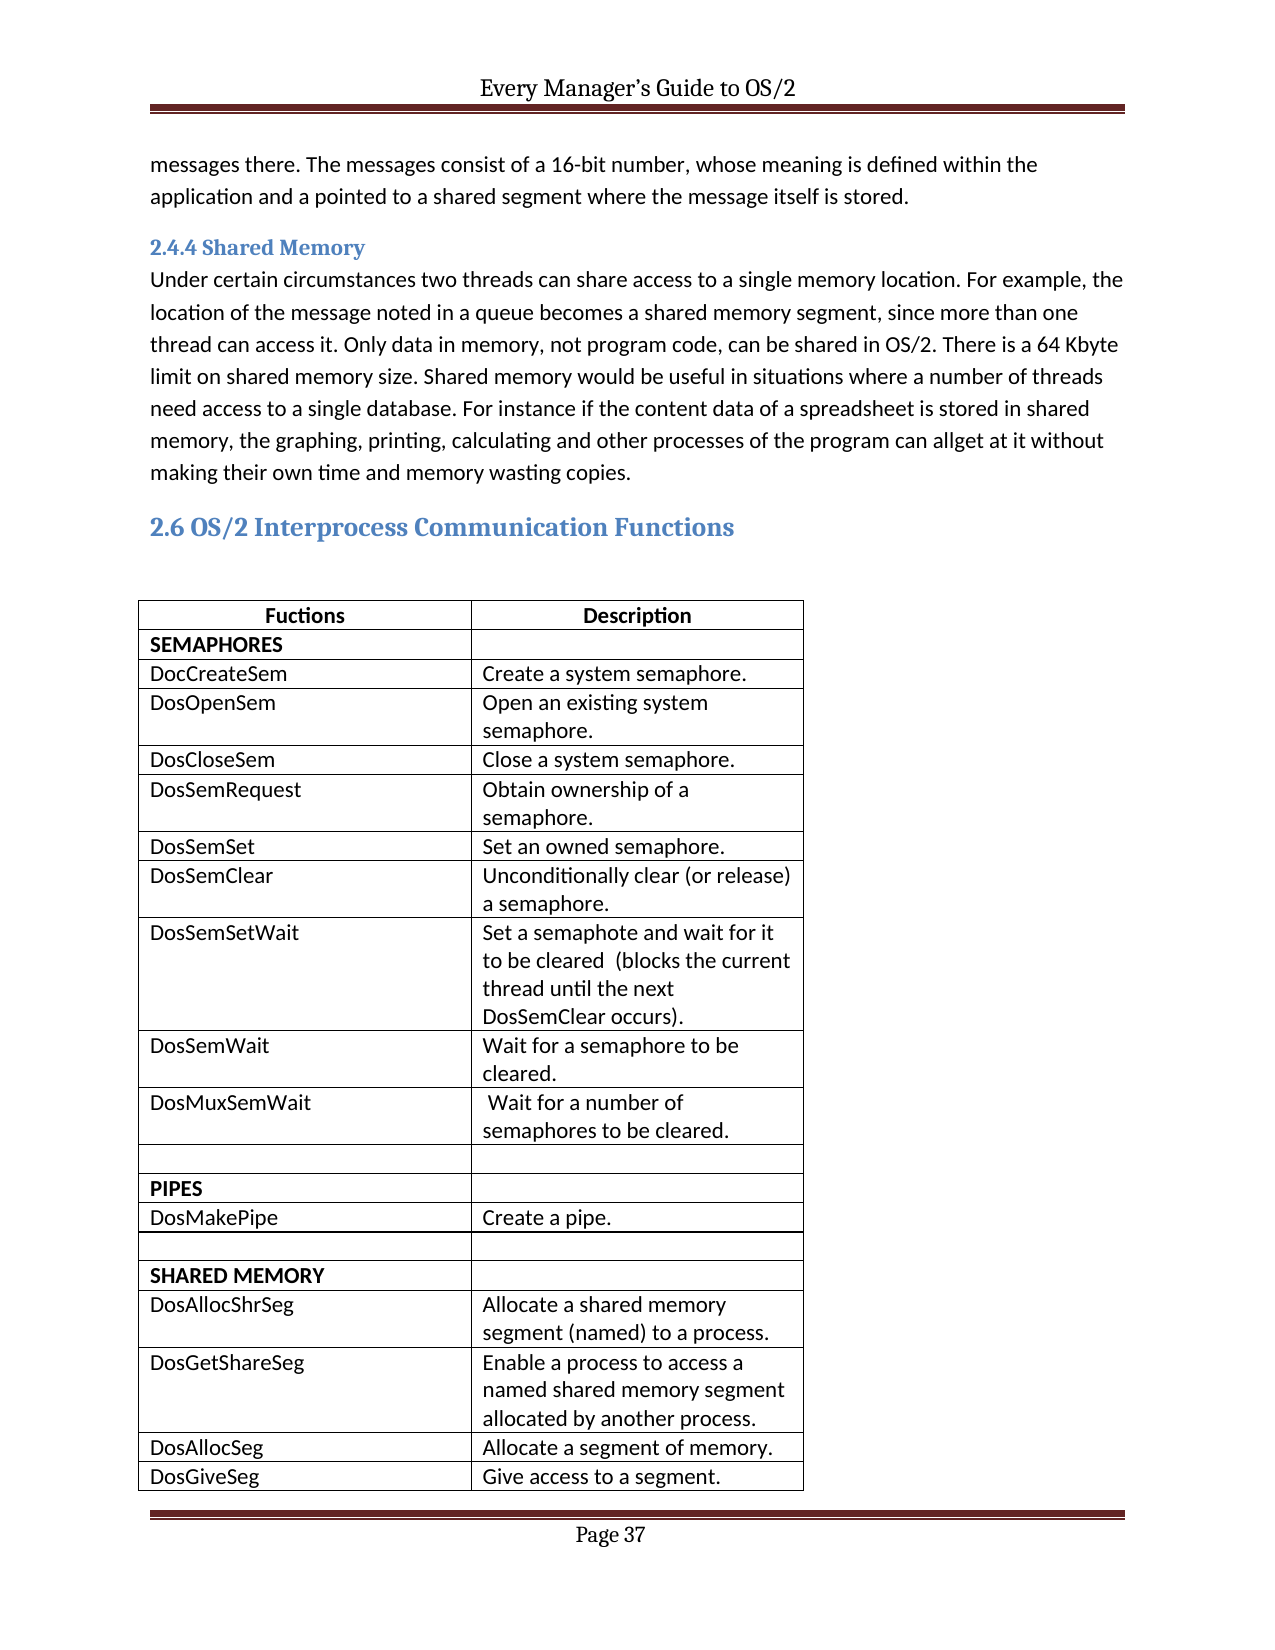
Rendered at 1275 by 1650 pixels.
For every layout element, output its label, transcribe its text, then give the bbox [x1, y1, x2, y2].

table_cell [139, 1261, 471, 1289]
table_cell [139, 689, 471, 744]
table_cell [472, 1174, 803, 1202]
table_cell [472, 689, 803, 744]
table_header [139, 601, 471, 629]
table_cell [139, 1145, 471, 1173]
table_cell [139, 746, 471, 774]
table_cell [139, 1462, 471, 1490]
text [150, 150, 1125, 210]
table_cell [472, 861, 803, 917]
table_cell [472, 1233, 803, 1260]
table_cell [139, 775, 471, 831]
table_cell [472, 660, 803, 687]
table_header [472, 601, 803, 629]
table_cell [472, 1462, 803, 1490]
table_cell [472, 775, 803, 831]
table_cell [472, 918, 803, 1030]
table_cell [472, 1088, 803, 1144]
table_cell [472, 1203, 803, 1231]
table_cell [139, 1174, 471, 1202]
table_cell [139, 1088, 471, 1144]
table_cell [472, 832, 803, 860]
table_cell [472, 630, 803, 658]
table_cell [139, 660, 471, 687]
subtitle 2.6 OS/2 Interprocess Communication Functions [150, 512, 1125, 543]
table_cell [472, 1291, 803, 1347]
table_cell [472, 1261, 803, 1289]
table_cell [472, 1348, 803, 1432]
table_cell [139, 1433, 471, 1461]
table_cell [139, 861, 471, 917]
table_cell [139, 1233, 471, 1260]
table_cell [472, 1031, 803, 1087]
text Under certain circumstances two threads can share access to a single memory location. For example, the location of the message noted in a queue becomes a shared memory segment, since more than one thread can access it. Only data in memory, not program code, can be shared in OS/2. There is a 64 Kbyte limit on shared memory size. Shared memory would be useful in situations where a number of threads need access to a single database. For instance if the content data of a spreadsheet is stored in shared memory, the graphing, printing, calculating and other processes of the program can allget at it without making their own time and memory wasting copies. [150, 265, 1125, 487]
subtitle 2.4.4 Shared Memory [150, 235, 1125, 262]
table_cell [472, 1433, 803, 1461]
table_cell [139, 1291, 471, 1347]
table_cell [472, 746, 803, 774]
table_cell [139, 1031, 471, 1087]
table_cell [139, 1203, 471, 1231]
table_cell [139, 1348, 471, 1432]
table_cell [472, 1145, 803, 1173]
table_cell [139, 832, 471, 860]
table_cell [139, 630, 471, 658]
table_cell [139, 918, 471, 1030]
